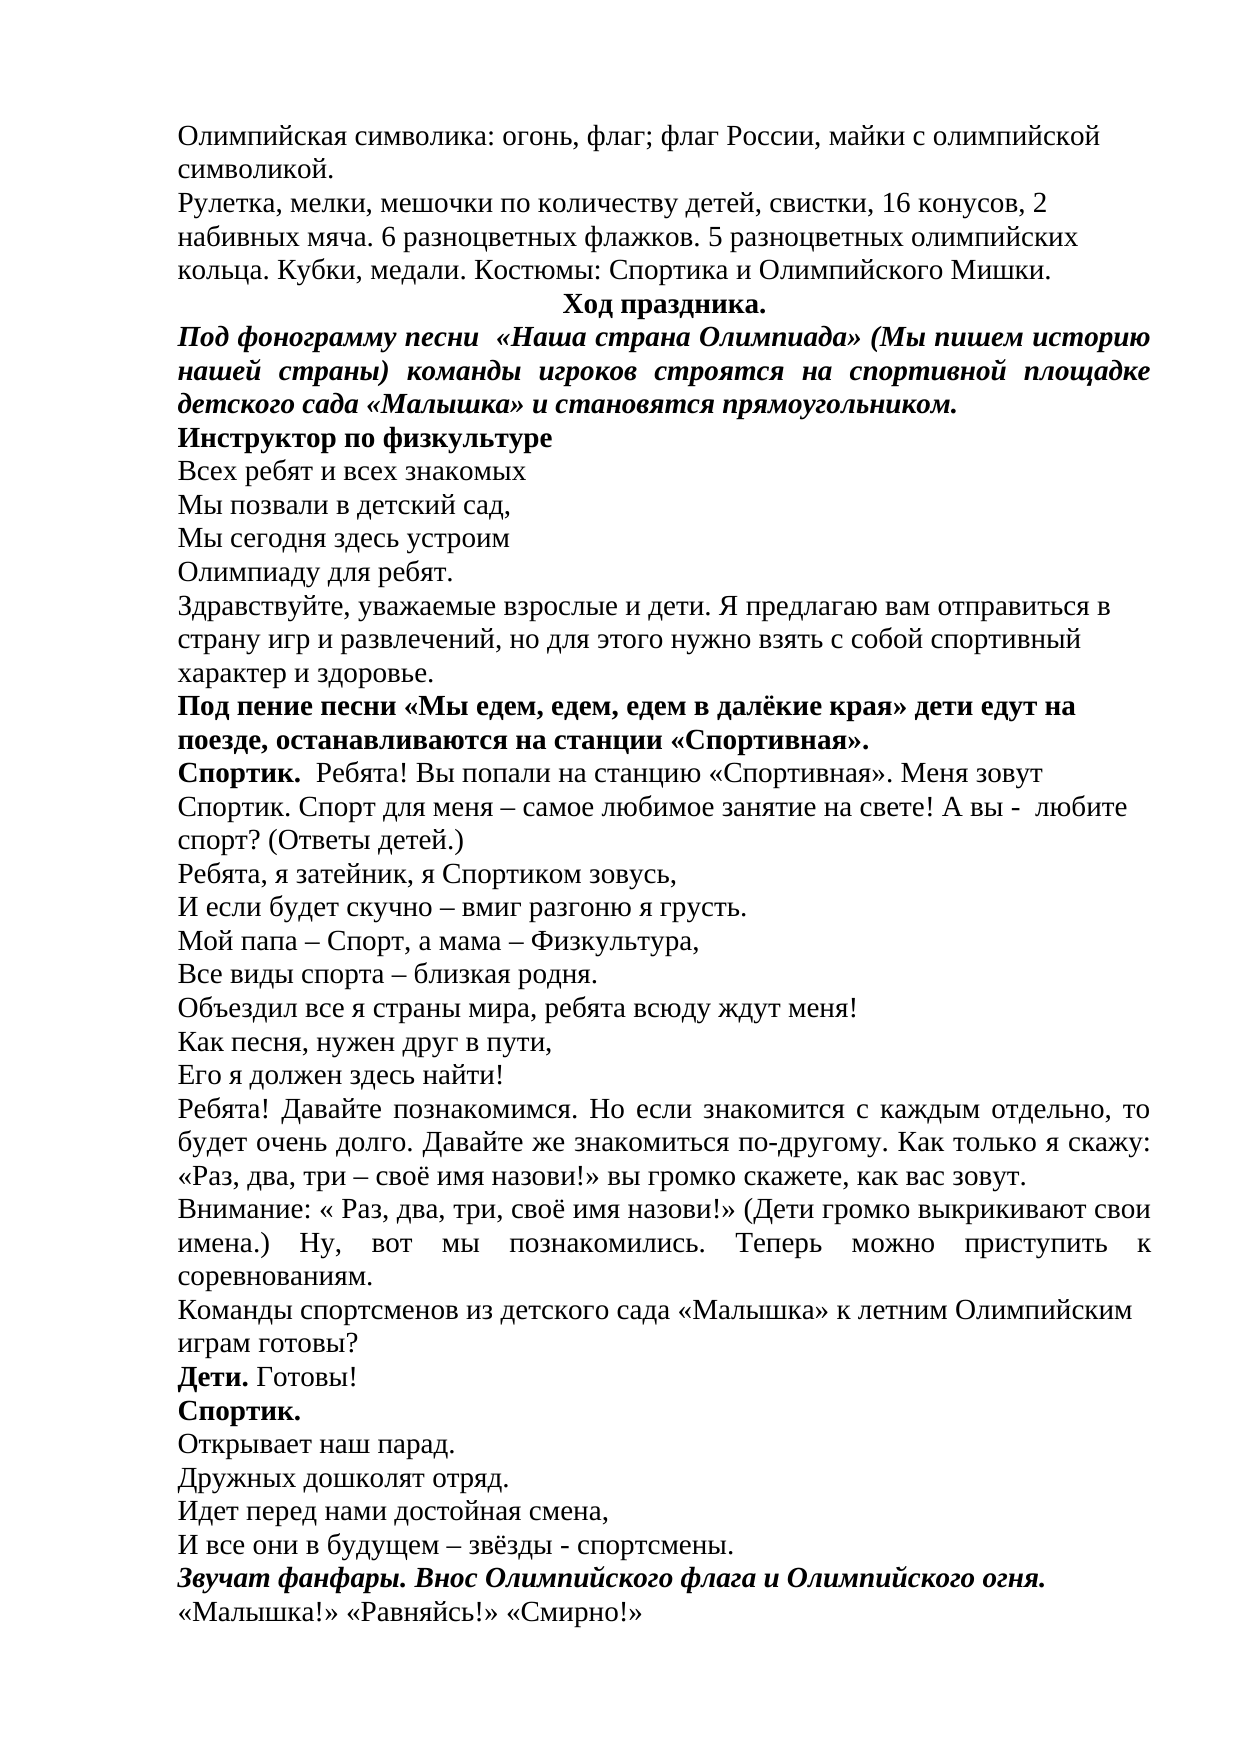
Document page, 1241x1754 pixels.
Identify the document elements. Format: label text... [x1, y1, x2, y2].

text Олимпиаду для ребят. [177, 554, 1152, 588]
text Объездил все я страны мира, ребята всюду ждут меня! [177, 990, 1152, 1024]
text Ребята! Давайте познакомимся. Но если знакомится с каждым отдельно, то будет очень долго. Давайте же знакомиться по-другому. Как только я скажу: «Раз, два, три – своё имя назови!» вы громко скажете, как вас зовут. [177, 1091, 1152, 1191]
text И все они в будущем – звёзды - спортсмены. [177, 1527, 1152, 1560]
text Под пение песни «Мы едем, едем, едем в далёкие края» дети едут на поезде, останавливаются на станции «Спортивная». [177, 688, 1152, 755]
text Как песня, нужен друг в пути, [177, 1024, 1152, 1057]
text Команды спортсменов из детского сада «Малышка» к летним Олимпийским играм готовы? [177, 1292, 1152, 1359]
text Спортик. Ребята! Вы попали на станцию «Спортивная». Меня зовут Спортик. Спорт для меня – самое любимое занятие на свете! А вы - любите спорт? (Ответы детей.) [177, 755, 1152, 856]
text Всех ребят и всех знакомых [177, 453, 1152, 487]
text Олимпийская символика: огонь, флаг; флаг России, майки с олимпийской символикой. [177, 118, 1152, 185]
text Его я должен здесь найти! [177, 1057, 1152, 1091]
text Мой папа – Спорт, а мама – Физкультура, [177, 923, 1152, 957]
text Открывает наш парад. [177, 1426, 1152, 1460]
text Внимание: « Раз, два, три, своё имя назови!» (Дети громко выкрикивают свои имена.) Ну, вот мы познакомились. Теперь можно приступить к соревнованиям. [177, 1191, 1152, 1292]
text «Малышка!» «Равняйсь!» «Смирно!» [177, 1594, 1152, 1627]
text Спортик. [177, 1393, 1152, 1426]
text Инструктор по физкультуре [177, 420, 1152, 453]
text Звучат фанфары. Внос Олимпийского флага и Олимпийского огня. [177, 1560, 1152, 1594]
text Ход праздника. [177, 286, 1152, 319]
text Под фонограмму песни «Наша страна Олимпиада» (Мы пишем историю нашей страны) команды игроков строятся на спортивной площадке детского сада «Малышка» и становятся прямоугольником. [177, 319, 1152, 420]
text Рулетка, мелки, мешочки по количеству детей, свистки, 16 конусов, 2 набивных мяча. 6 разноцветных флажков. 5 разноцветных олимпийских кольца. Кубки, медали. Костюмы: Спортика и Олимпийского Мишки. [177, 185, 1152, 286]
text Дети. Готовы! [177, 1359, 1152, 1393]
text Мы позвали в детский сад, [177, 487, 1152, 521]
text Все виды спорта – близкая родня. [177, 957, 1152, 990]
text И если будет скучно – вмиг разгоню я грусть. [177, 889, 1152, 923]
text Мы сегодня здесь устроим [177, 521, 1152, 554]
text Идет перед нами достойная смена, [177, 1493, 1152, 1527]
text Здравствуйте, уважаемые взрослые и дети. Я предлагаю вам отправиться в страну игр и развлечений, но для этого нужно взять с собой спортивный характер и здоровье. [177, 588, 1152, 688]
text Ребята, я затейник, я Спортиком зовусь, [177, 856, 1152, 889]
text Дружных дошколят отряд. [177, 1460, 1152, 1493]
